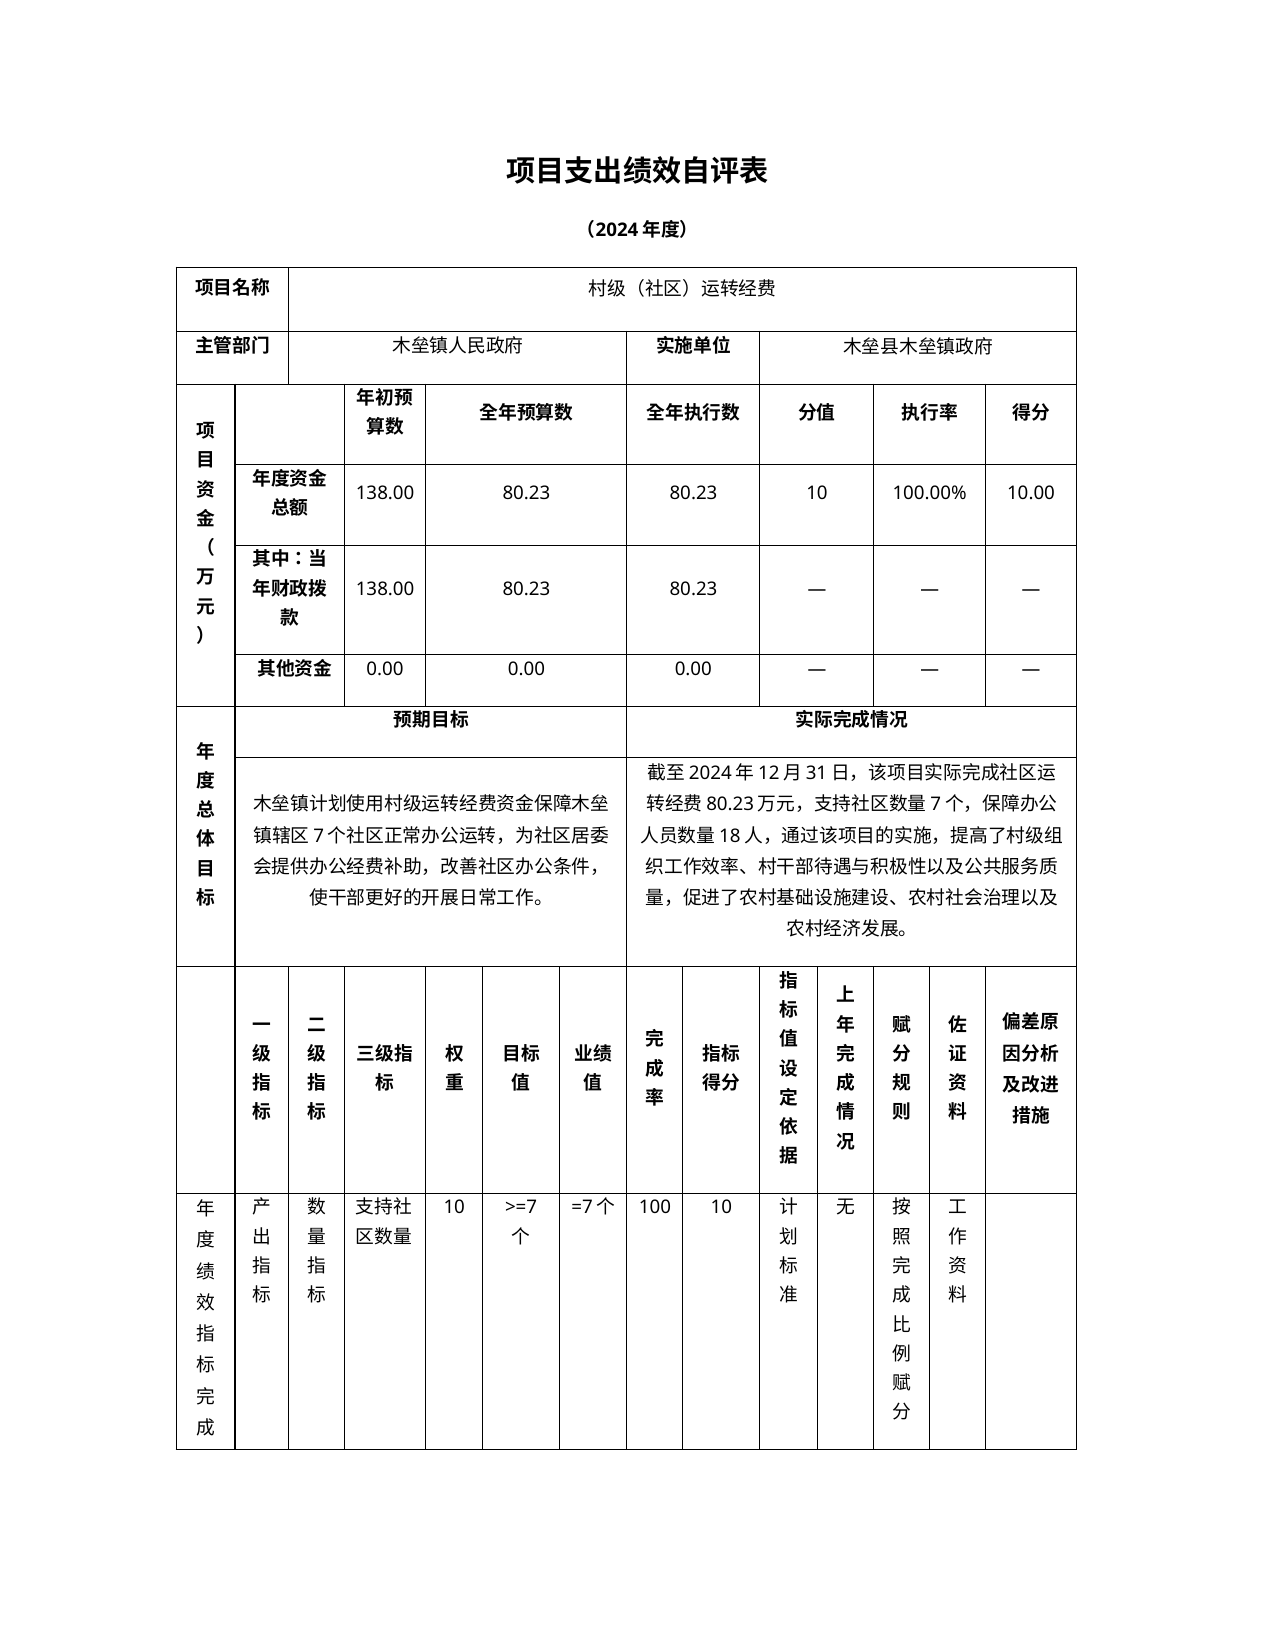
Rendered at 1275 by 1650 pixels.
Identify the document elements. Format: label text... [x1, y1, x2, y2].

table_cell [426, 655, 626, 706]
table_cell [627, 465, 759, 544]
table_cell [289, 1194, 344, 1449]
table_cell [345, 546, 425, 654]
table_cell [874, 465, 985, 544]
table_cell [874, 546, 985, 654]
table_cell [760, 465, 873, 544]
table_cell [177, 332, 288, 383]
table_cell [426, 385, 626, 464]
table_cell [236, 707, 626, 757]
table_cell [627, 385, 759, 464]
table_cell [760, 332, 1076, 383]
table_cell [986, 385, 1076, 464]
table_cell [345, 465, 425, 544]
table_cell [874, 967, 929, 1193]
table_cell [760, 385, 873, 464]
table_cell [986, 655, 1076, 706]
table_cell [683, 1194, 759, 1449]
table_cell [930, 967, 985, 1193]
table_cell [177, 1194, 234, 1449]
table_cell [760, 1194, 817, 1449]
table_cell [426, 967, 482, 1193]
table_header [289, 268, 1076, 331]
text 项目支出绩效自评表 [187, 150, 1087, 190]
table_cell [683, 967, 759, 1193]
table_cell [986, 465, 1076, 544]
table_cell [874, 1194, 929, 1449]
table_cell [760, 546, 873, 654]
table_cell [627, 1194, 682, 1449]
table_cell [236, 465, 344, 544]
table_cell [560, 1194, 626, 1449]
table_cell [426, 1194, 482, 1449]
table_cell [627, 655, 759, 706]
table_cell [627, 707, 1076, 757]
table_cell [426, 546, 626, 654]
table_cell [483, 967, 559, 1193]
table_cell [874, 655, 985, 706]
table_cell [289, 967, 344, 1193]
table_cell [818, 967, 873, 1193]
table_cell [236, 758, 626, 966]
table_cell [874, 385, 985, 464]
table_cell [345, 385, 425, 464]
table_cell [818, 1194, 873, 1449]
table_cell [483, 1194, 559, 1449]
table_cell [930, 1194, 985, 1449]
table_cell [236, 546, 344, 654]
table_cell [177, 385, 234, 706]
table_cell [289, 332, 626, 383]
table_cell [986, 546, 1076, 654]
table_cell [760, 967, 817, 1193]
text （2024年度） [187, 216, 1087, 242]
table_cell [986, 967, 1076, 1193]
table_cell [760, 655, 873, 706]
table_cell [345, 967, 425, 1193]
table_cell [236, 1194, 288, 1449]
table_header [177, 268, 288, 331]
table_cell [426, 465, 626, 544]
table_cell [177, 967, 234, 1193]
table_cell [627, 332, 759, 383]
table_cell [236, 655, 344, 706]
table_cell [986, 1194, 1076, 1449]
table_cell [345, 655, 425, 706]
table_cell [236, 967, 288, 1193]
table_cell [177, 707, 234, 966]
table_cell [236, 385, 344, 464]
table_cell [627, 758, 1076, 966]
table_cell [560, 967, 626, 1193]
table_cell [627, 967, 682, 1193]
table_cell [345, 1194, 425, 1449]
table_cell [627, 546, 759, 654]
